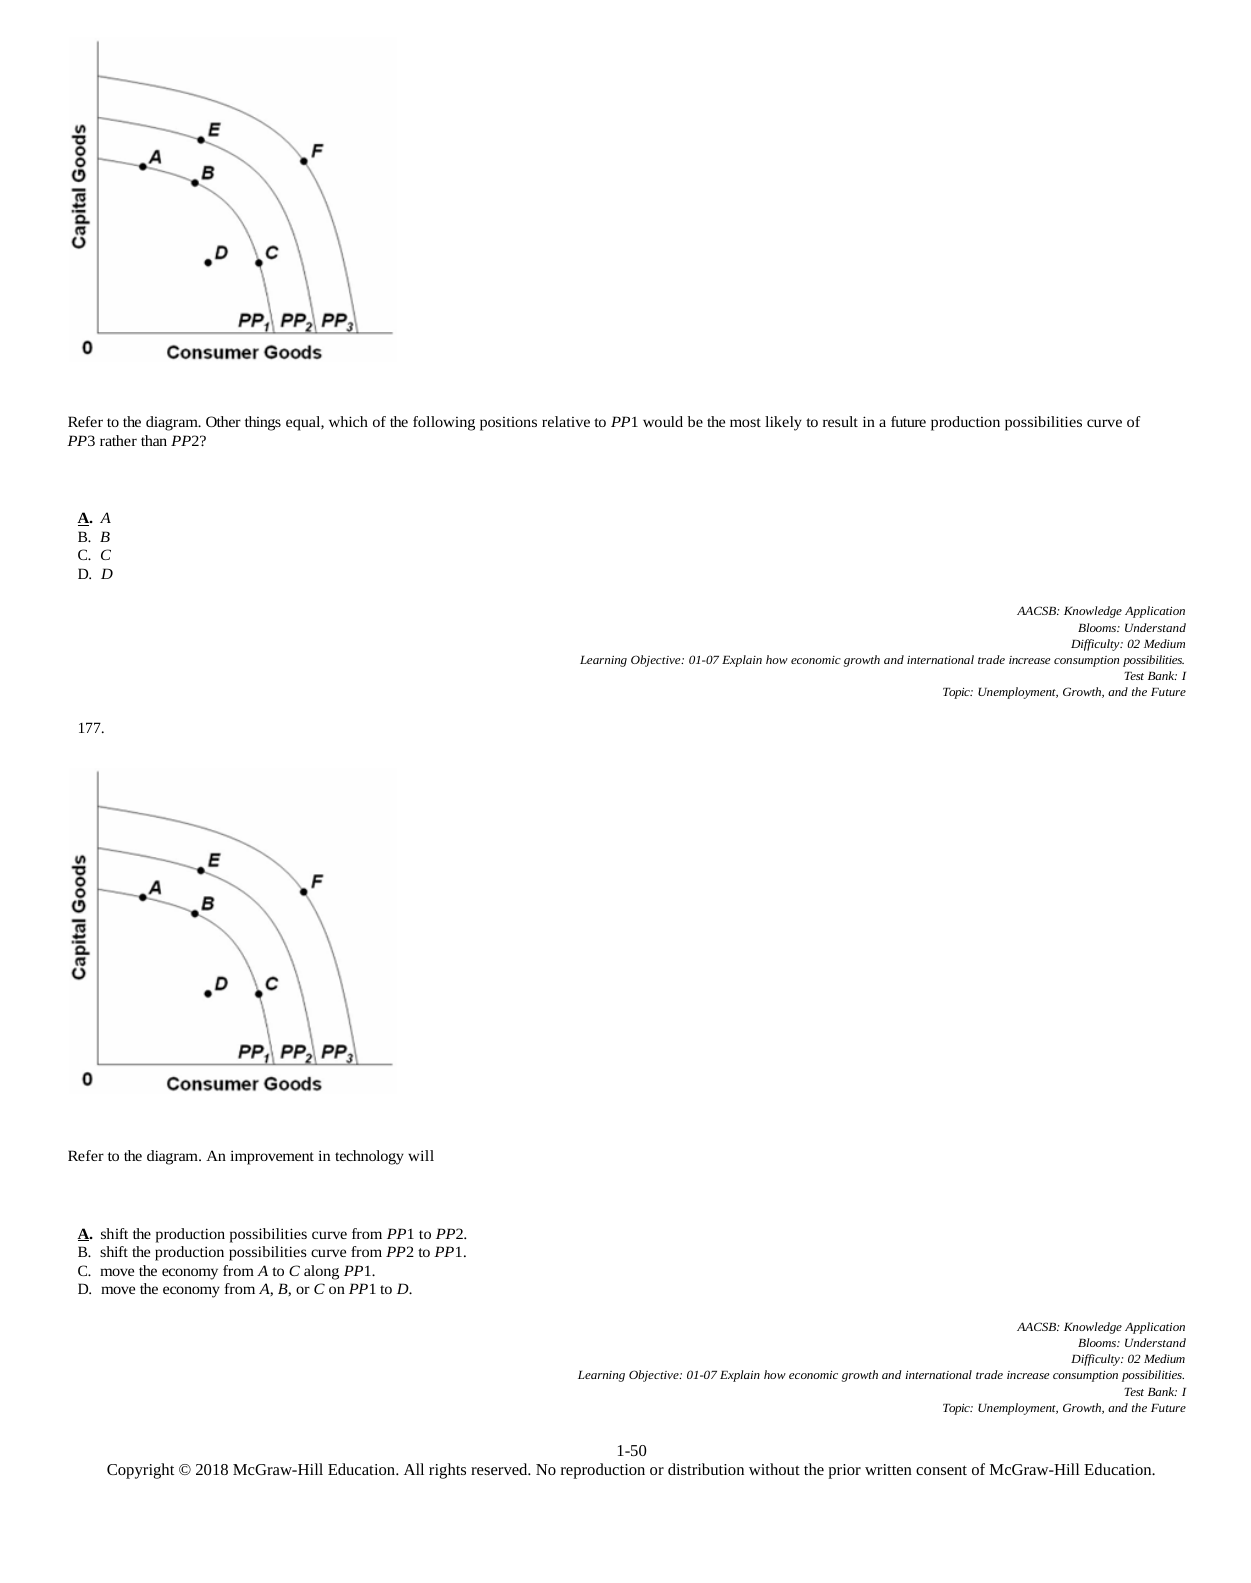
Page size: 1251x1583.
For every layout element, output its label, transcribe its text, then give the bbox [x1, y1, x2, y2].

text Learning Objective: 01-07 Explain how economic growth and international trade increase consumption possibilities. [67, 653, 1186, 667]
picture [67, 768, 399, 1098]
list move the economy from A, B, or C on PP1 to D. [77, 1280, 1196, 1298]
text AACSB: Knowledge Application [67, 1319, 1186, 1334]
text Refer to the diagram. Other things equal, which of the following positions relative to PP1 would be the most likely to result in a future production possibilities curve of [67, 413, 1196, 431]
text A. shift the production possibilities curve from PP1 to PP2. [77, 1224, 1196, 1242]
text Blooms: Understand Difficulty: 02 Medium [1068, 1336, 1186, 1366]
text 177. [77, 719, 1196, 737]
list C [77, 546, 1196, 564]
picture [67, 33, 398, 364]
text Refer to the diagram. An improvement in technology will [67, 1147, 1196, 1165]
list move the economy from A to C along PP1. [77, 1262, 1196, 1279]
list D [77, 565, 1196, 583]
text Test Bank: I Topic: Unemployment, Growth, and the Future [937, 669, 1186, 699]
text PP3 rather than PP2? [67, 432, 1196, 449]
text Blooms: Understand Difficulty: 02 Medium [1068, 620, 1186, 651]
text Test Bank: I Topic: Unemployment, Growth, and the Future [937, 1384, 1186, 1415]
list shift the production possibilities curve from PP2 to PP1. [77, 1243, 1196, 1261]
text Learning Objective: 01-07 Explain how economic growth and international trade increase consumption possibilities. [67, 1368, 1186, 1382]
list B [77, 528, 1196, 546]
text AACSB: Knowledge Application [67, 604, 1186, 618]
text A. A [77, 509, 1196, 527]
